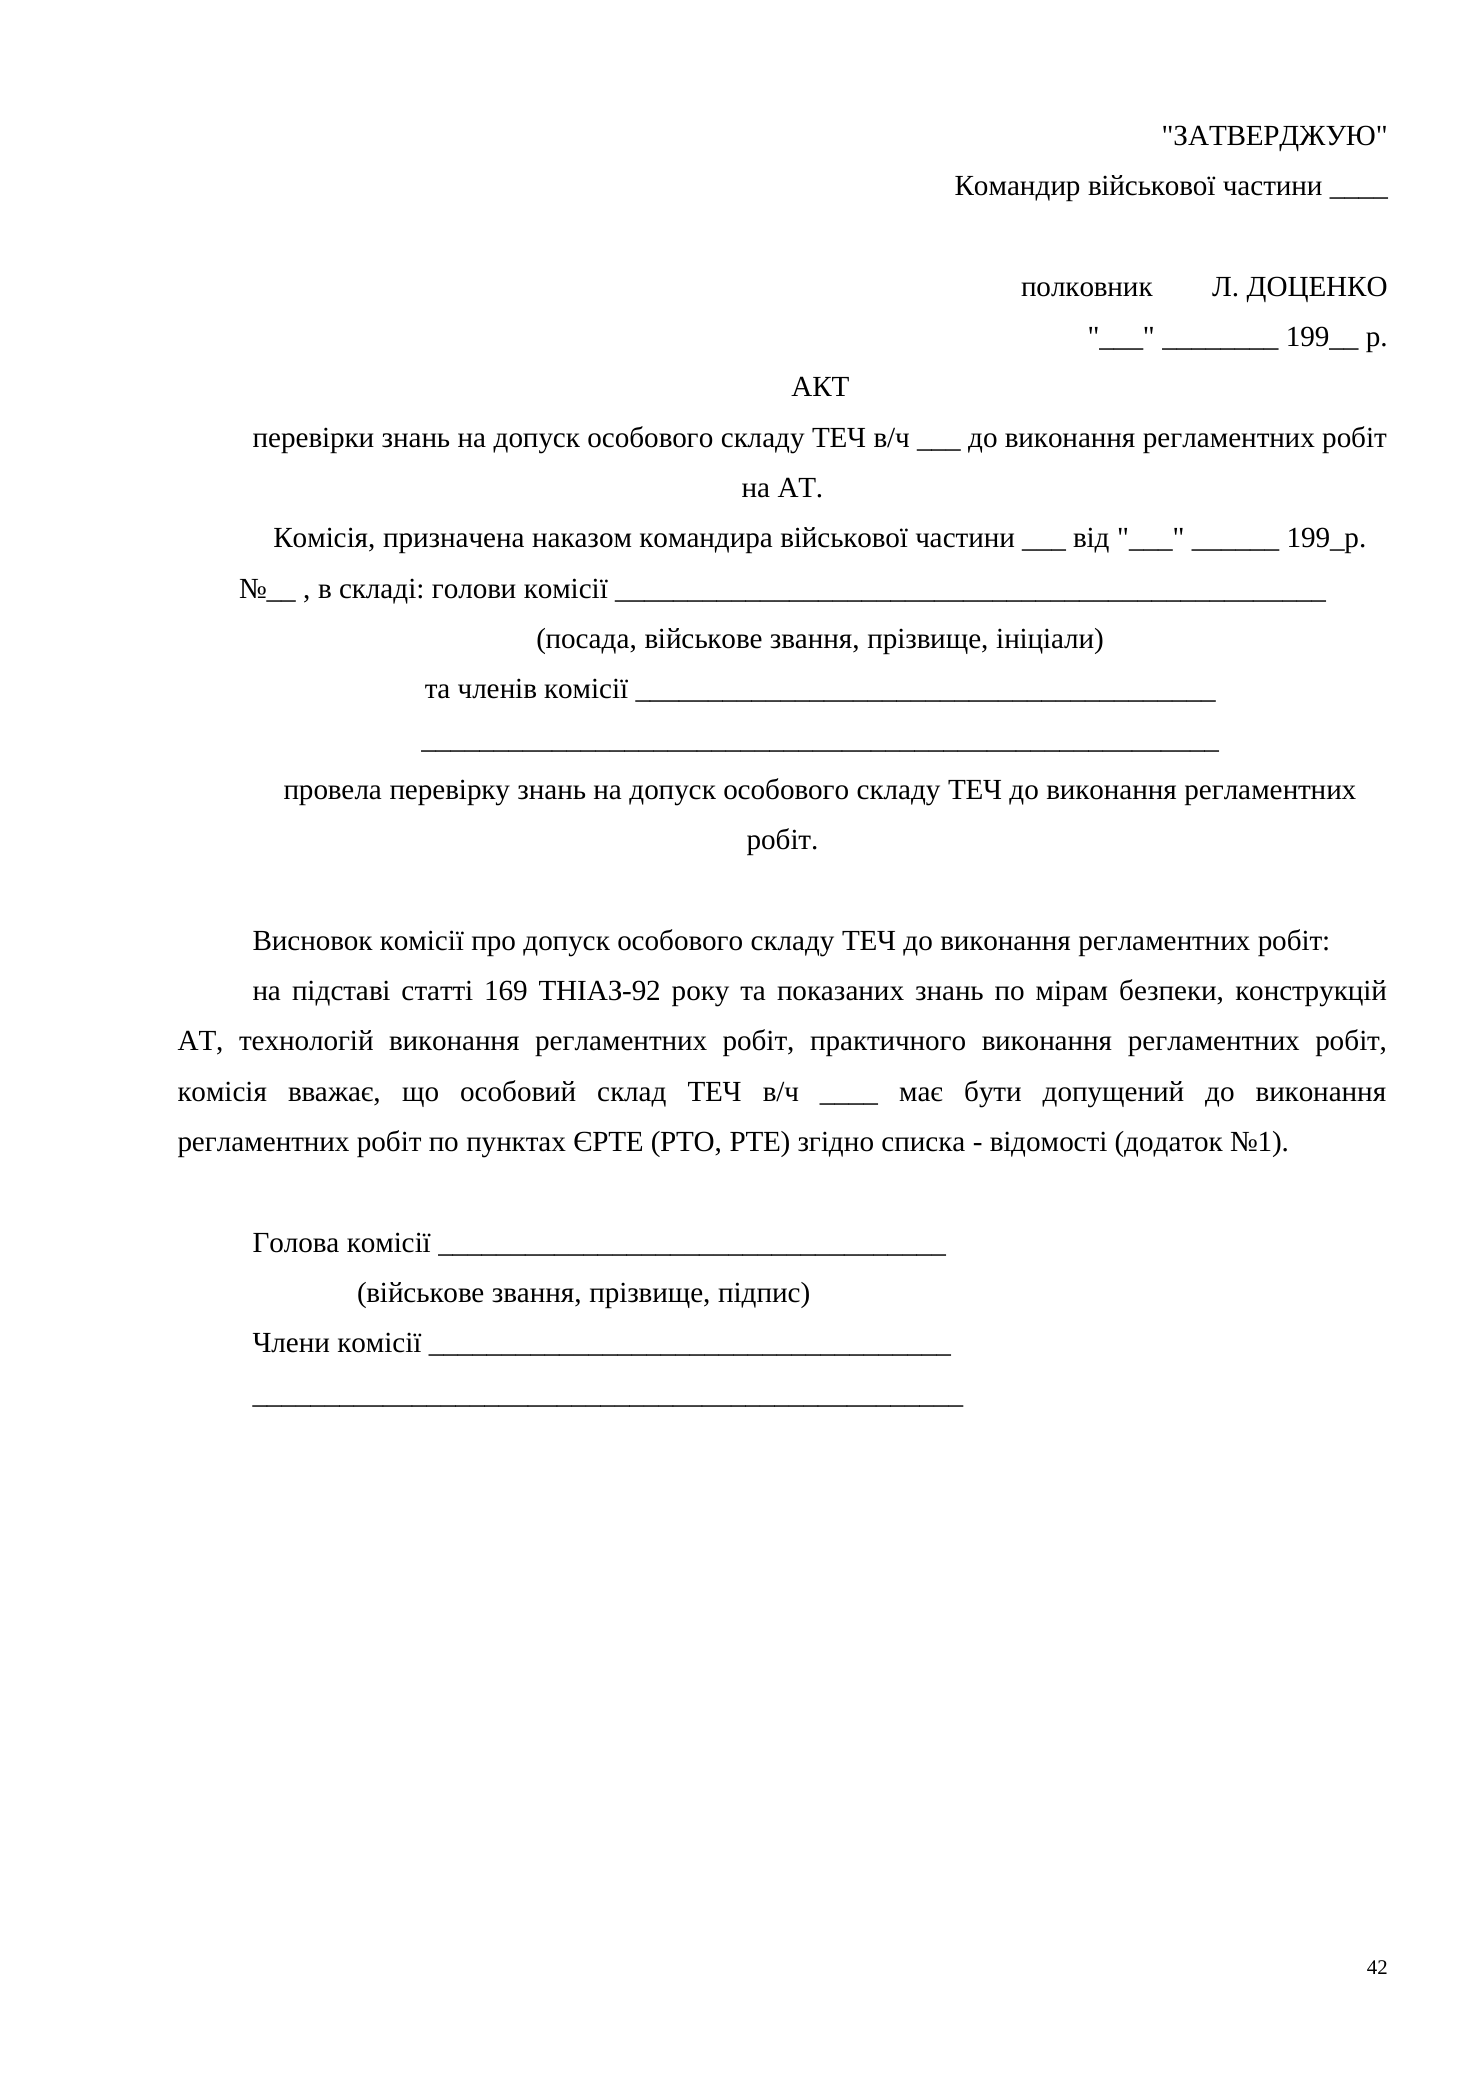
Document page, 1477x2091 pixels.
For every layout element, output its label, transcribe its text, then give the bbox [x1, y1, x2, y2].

text "___" ________ 199__ р. [177, 319, 1388, 353]
text Члени комісії ____________________________________ [177, 1326, 1388, 1359]
text _________________________________________________ [177, 1376, 1388, 1409]
text перевірки знань на допуск особового складу ТЕЧ в/ч ___ до виконання регламентних робіт на АТ. [177, 420, 1388, 504]
text (військове звання, прізвище, підпис) [177, 1275, 1388, 1309]
text (посада, військове звання, прізвище, ініціали) [177, 621, 1388, 655]
text _______________________________________________________ [177, 722, 1388, 755]
text Комісія, призначена наказом командира військової частини ___ від "___" ______ 199_р. №__ , в складі: голови комісії _________________________________________________ [177, 521, 1388, 604]
text "ЗАТВЕРДЖУЮ" [177, 118, 1388, 152]
text провела перевірку знань на допуск особового складу ТЕЧ до виконання регламентних робіт. [177, 772, 1388, 856]
text АКТ [177, 370, 1388, 403]
text на підставі статті 169 ТНІАЗ-92 року та показаних знань по мірам безпеки, конструкцій АТ, технологій виконання регламентних робіт, практичного виконання регламентних робіт, комісія вважає, що особовий склад ТЕЧ в/ч ____ має бути допущений до виконання регламентних робіт по пунктах ЄРТЕ (РТО, РТЕ) згідно списка - відомості (додаток №1). [177, 973, 1388, 1158]
text полковник Л. ДОЦЕНКО [177, 269, 1388, 303]
text Висновок комісії про допуск особового складу ТЕЧ до виконання регламентних робіт: [177, 923, 1388, 957]
text Голова комісії ___________________________________ [177, 1225, 1388, 1258]
text Командир військової частини ____ [177, 168, 1388, 202]
text та членів комісії ________________________________________ [177, 672, 1388, 705]
